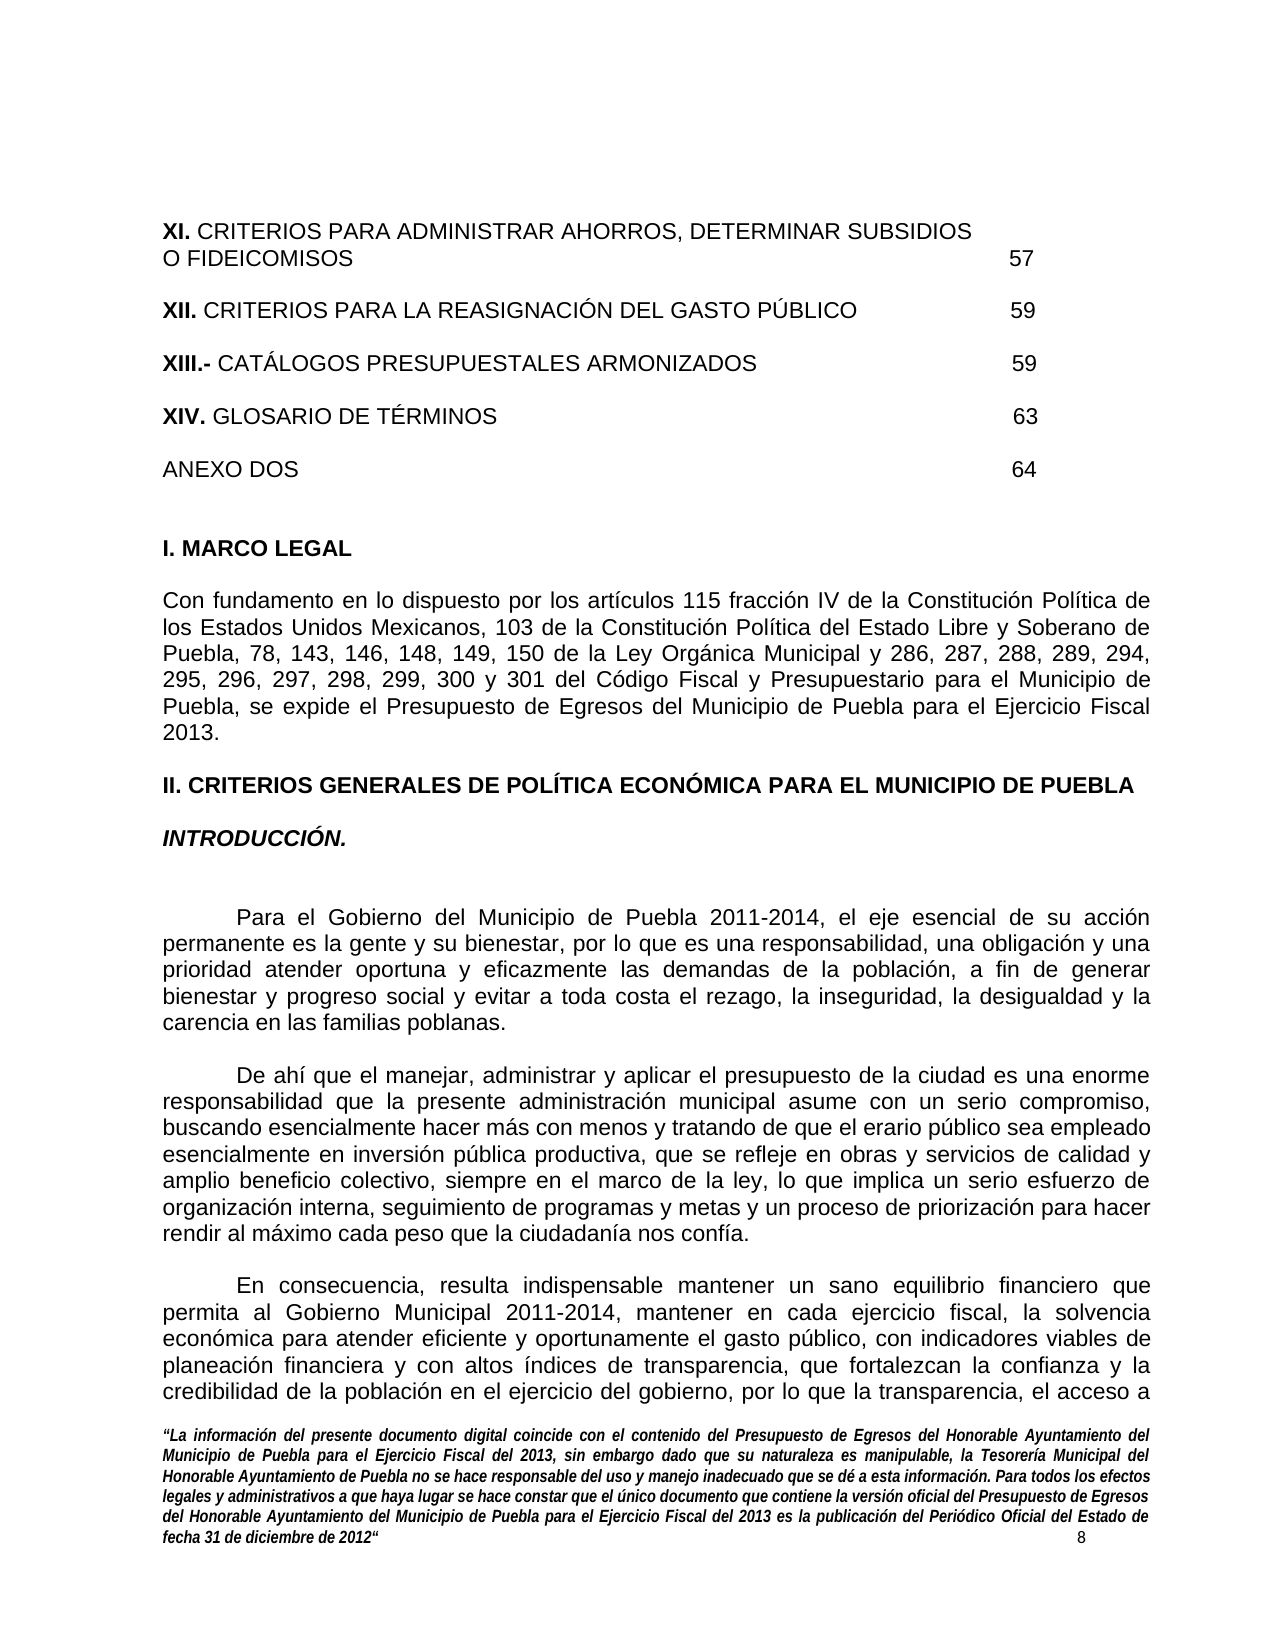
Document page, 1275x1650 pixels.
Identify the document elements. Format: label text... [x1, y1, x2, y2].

text O FIDEICOMISOS 57 [162, 245, 1152, 271]
text XIII.- CATÁLOGOS PRESUPUESTALES ARMONIZADOS 59 [162, 350, 1152, 376]
text Con fundamento en lo dispuesto por los artículos 115 fracción IV de la Constitución Política de los Estados Unidos Mexicanos, 103 de la Constitución Política del Estado Libre y Soberano de Puebla, 78, 143, 146, 148, 149, 150 de la Ley Orgánica Municipal y 286, 287, 288, 289, 294, 295, 296, 297, 298, 299, 300 y 301 del Código Fiscal y Presupuestario para el Municipio de Puebla, se expide el Presupuesto de Egresos del Municipio de Puebla para el Ejercicio Fiscal 2013. [162, 587, 1152, 745]
text XI. CRITERIOS PARA ADMINISTRAR AHORROS, DETERMINAR SUBSIDIOS [162, 218, 1152, 245]
text II. CRITERIOS GENERALES DE POLÍTICA ECONÓMICA PARA EL MUNICIPIO DE PUEBLA [162, 772, 1152, 798]
text XII. CRITERIOS PARA LA REASIGNACIÓN DEL GASTO PÚBLICO 59 [162, 297, 1152, 324]
text De ahí que el manejar, administrar y aplicar el presupuesto de la ciudad es una enorme responsabilidad que la presente administración municipal asume con un serio compromiso, buscando esencialmente hacer más con menos y tratando de que el erario público sea empleado esencialmente en inversión pública productiva, que se refleje en obras y servicios de calidad y amplio beneficio colectivo, siempre en el marco de la ley, lo que implica un serio esfuerzo de organización interna, seguimiento de programas y metas y un proceso de priorización para hacer rendir al máximo cada peso que la ciudadanía nos confía. [162, 1062, 1152, 1246]
text XIV. GLOSARIO DE TÉRMINOS 63 [162, 403, 1152, 429]
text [162, 1272, 1152, 1404]
text INTRODUCCIÓN. [162, 824, 1152, 851]
text Para el Gobierno del Municipio de Puebla 2011-2014, el eje esencial de su acción permanente es la gente y su bienestar, por lo que es una responsabilidad, una obligación y una prioridad atender oportuna y eficazmente las demandas de la población, a fin de generar bienestar y progreso social y evitar a toda costa el rezago, la inseguridad, la desigualdad y la carencia en las familias poblanas. [162, 903, 1152, 1035]
text I. MARCO LEGAL [162, 534, 1152, 561]
text ANEXO DOS 64 [162, 456, 1152, 482]
